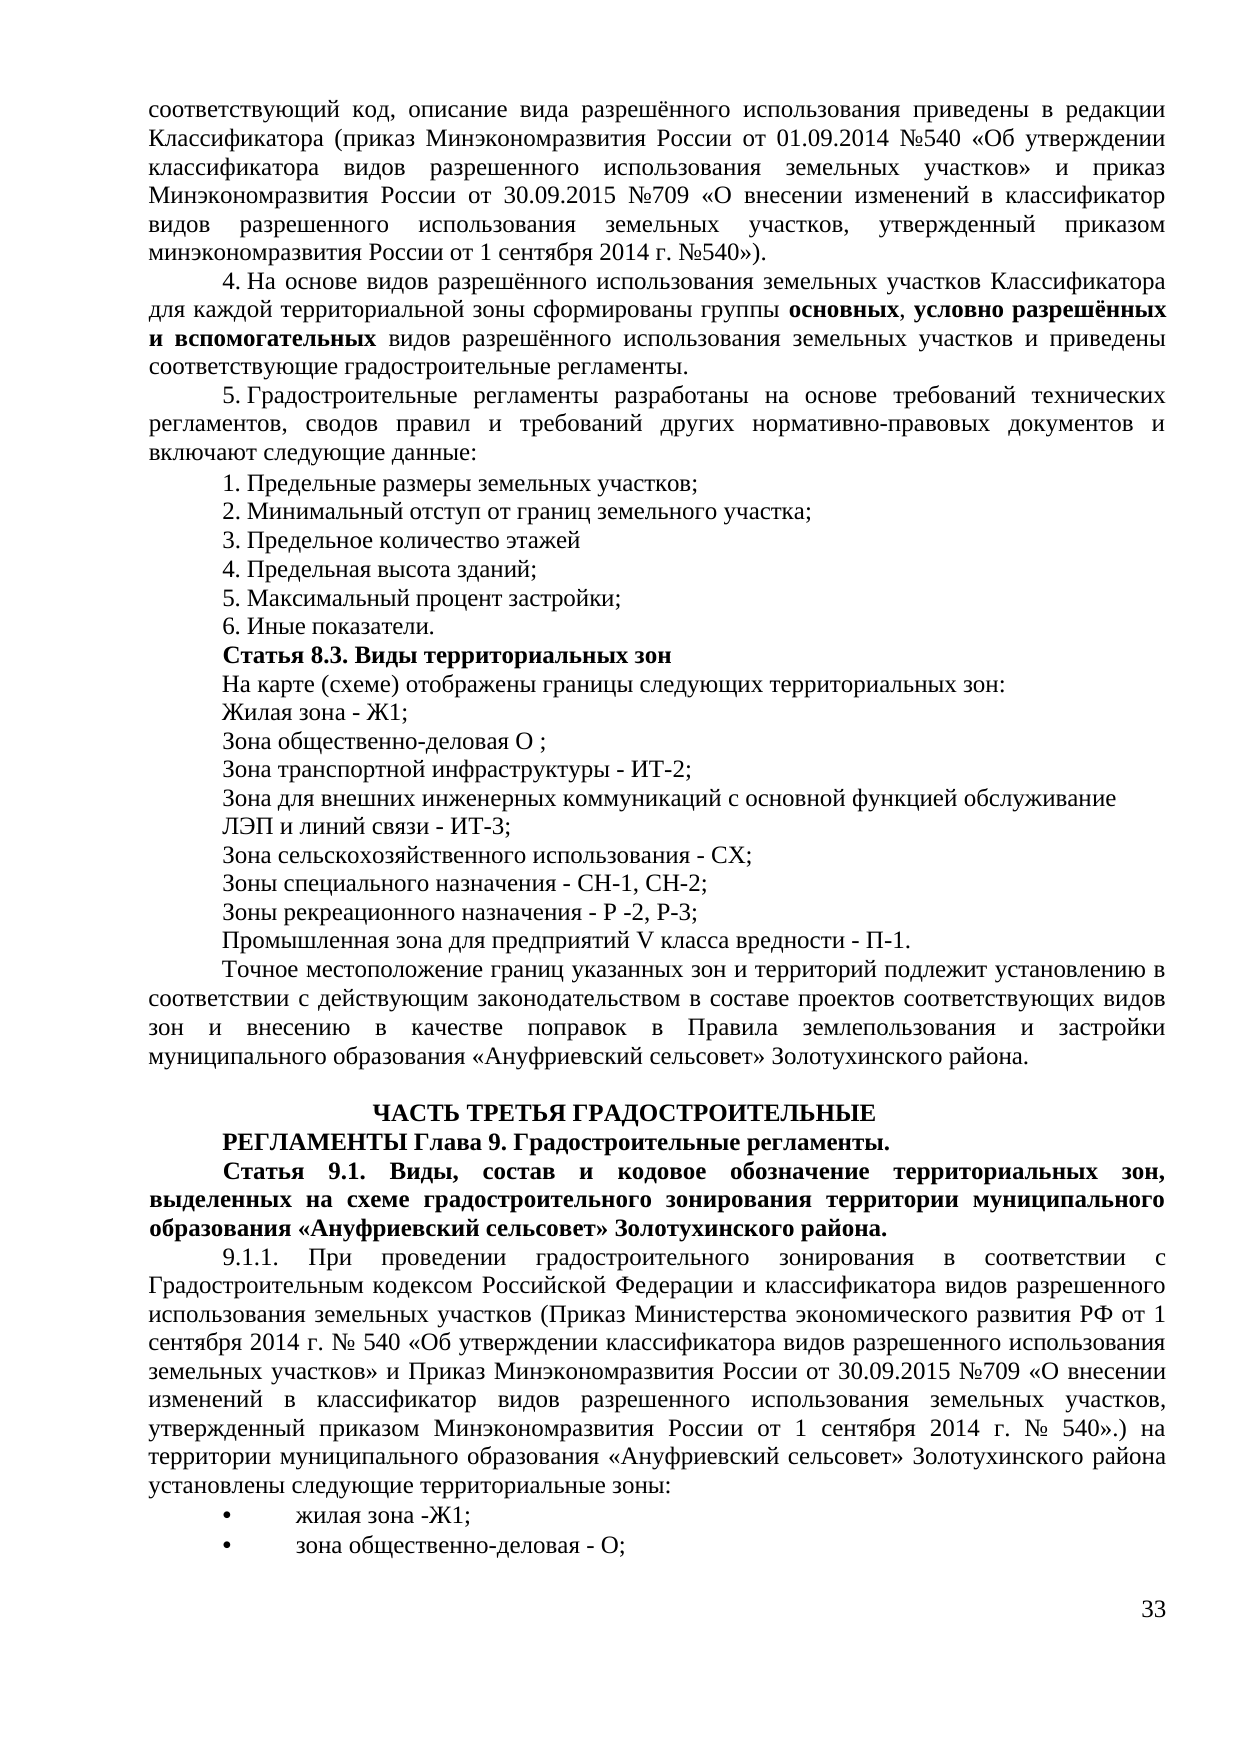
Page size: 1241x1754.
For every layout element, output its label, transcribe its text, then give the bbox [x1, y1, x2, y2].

text ЧАСТЬ ТРЕТЬЯ ГРАДОСТРОИТЕЛЬНЫЕ РЕГЛАМЕНТЫ Глава 9. Градостроительные регламенты. [222, 1098, 937, 1156]
text На карте (схеме) отображены границы следующих территориальных зон: [222, 669, 1167, 698]
text ЛЭП и линий связи - ИТ-3; [222, 812, 1167, 841]
list Предельное количество этажей [222, 526, 1167, 554]
list Градостроительные регламенты разработаны на основе требований технических регламентов, сводов правил и требований других нормативно-правовых документов и включают следующие данные: [148, 380, 1166, 466]
text Зона транспортной инфраструктуры - ИТ-2; [222, 755, 1167, 783]
text Зоны специального назначения - СН-1, СН-2; [222, 869, 1167, 898]
text 33 [148, 1594, 1166, 1623]
text Зоны рекреационного назначения - Р -2, Р-3; [222, 898, 1167, 926]
text Промышленная зона для предприятий V класса вредности - П-1. [222, 926, 1167, 955]
list Иные показатели. [222, 612, 1167, 640]
list Предельная высота зданий; [222, 554, 1167, 583]
text 9.1.1. При проведении градостроительного зонирования в соответствии с Градостроительным кодексом Российской Федерации и классификатора видов разрешенного использования земельных участков (Приказ Министерства экономического развития РФ от 1 сентября 2014 г. № 540 «Об утверждении классификатора видов разрешенного использования земельных участков» и Приказ Минэкономразвития России от 30.09.2015 №709 «О внесении изменений в классификатор видов разрешенного использования земельных участков, утвержденный приказом Минэкономразвития России от 1 сентября 2014 г. № 540».) на территории муниципального образования «Ануфриевский сельсовет» Золотухинского района установлены следующие территориальные зоны: [148, 1242, 1167, 1499]
text Статья 8.3. Виды территориальных зон [222, 641, 1167, 669]
text Зона сельскохозяйственного использования - СХ; [222, 841, 1167, 869]
list На основе видов разрешённого использования земельных участков Классификатора для каждой территориальной зоны сформированы группы основных, условно разрешённых и вспомогательных видов разрешённого использования земельных участков и приведены соответствующие градостроительные регламенты. [148, 266, 1167, 380]
text Жилая зона - Ж1; [222, 698, 1167, 726]
text Зона общественно-деловая О ; [222, 726, 1167, 755]
text Точное местоположение границ указанных зон и территорий подлежит установлению в соответствии с действующим законодательством в составе проектов соответствующих видов зон и внесению в качестве поправок в Правила землепользования и застройки муниципального образования «Ануфриевский сельсовет» Золотухинского района. [148, 955, 1166, 1071]
text соответствующий код, описание вида разрешённого использования приведены в редакции Классификатора (приказ Минэкономразвития России от 01.09.2014 №540 «Об утверждении классификатора видов разрешенного использования земельных участков» и приказ Минэкономразвития России от 30.09.2015 №709 «О внесении изменений в классификатор видов разрешенного использования земельных участков, утвержденный приказом минэкономразвития России от 1 сентября 2014 г. №540»). [148, 95, 1166, 266]
list Предельные размеры земельных участков; [222, 468, 1167, 497]
text Статья 9.1. Виды, состав и кодовое обозначение территориальных зон, выделенных на схеме градостроительного зонирования территории муниципального образования «Ануфриевский сельсовет» Золотухинского района. [149, 1156, 1166, 1242]
list Минимальный отступ от границ земельного участка; [222, 497, 1167, 526]
list жилая зона -Ж1; [222, 1500, 1167, 1529]
list зона общественно-деловая - О; [222, 1531, 1167, 1559]
list Максимальный процент застройки; [222, 583, 1167, 612]
text Зона для внешних инженерных коммуникаций с основной функцией обслуживание [222, 783, 1167, 812]
